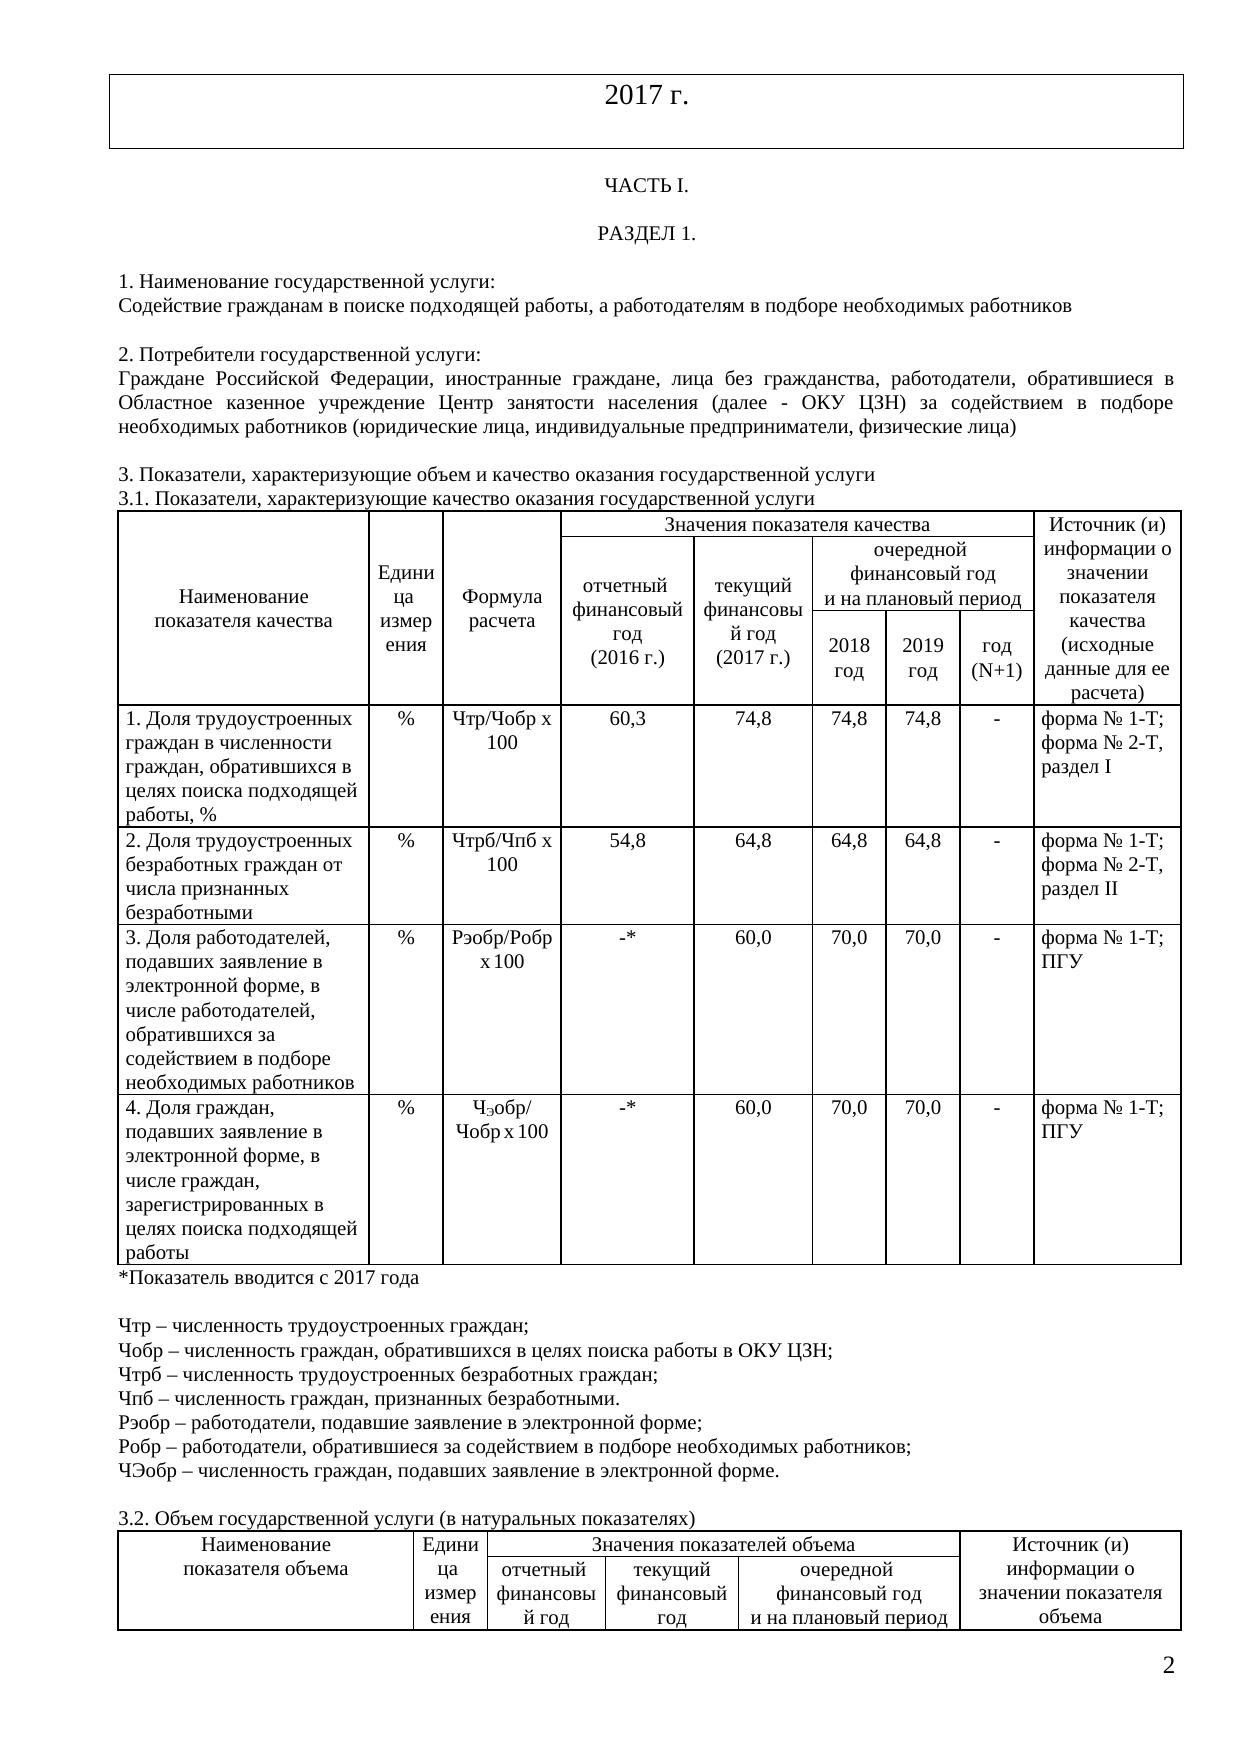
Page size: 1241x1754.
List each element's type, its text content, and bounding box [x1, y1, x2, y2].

table_cell - [961, 706, 1033, 826]
table_cell 60,3 [562, 706, 693, 826]
table_cell 74,8 [887, 706, 959, 826]
table_cell Чтрб/Чпб х 100 [444, 828, 560, 924]
table_cell отчетный финансовый год (2016 г.) [562, 537, 693, 704]
table_cell 4. Доля граждан, подавших заявление в электронной форме, в числе граждан, зарегистрированных в целях поиска подходящей работы [119, 1095, 368, 1264]
table_cell -* [562, 925, 693, 1094]
text Чтрб – численность трудоустроенных безработных граждан; [118, 1362, 1175, 1386]
text 3.1. Показатели, характеризующие качество оказания государственной услуги [118, 486, 1175, 510]
table_cell - [961, 925, 1033, 1094]
table_cell - [961, 828, 1033, 924]
table_header Наименование показателя качества [119, 512, 368, 704]
table_cell очередной финансовый год и на плановый период [739, 1557, 959, 1629]
table_cell % [370, 925, 442, 1094]
text 3.2. Объем государственной услуги (в натуральных показателях) [118, 1506, 1175, 1530]
table_cell 3. Доля работодателей, подавших заявление в электронной форме, в числе работодателей, обратившихся за содействием в подборе необходимых работников [119, 925, 368, 1094]
table_cell 74,8 [695, 706, 812, 826]
table_header Источник (и) информации о значении показателя качества (исходные данные для ее расчета) [1035, 512, 1180, 704]
table_cell Рэобр/Робр х 100 [444, 925, 560, 1094]
table_cell 64,8 [887, 828, 959, 924]
text 1. Наименование государственной услуги: [118, 269, 1175, 293]
table_cell 70,0 [813, 1095, 885, 1264]
text ЧАСТЬ I. [118, 173, 1175, 197]
table_cell 1. Доля трудоустроенных граждан в численности граждан, обратившихся в целях поиска подходящей работы, % [119, 706, 368, 826]
table_cell % [370, 706, 442, 826]
table_cell 70,0 [813, 925, 885, 1094]
table_cell % [370, 1095, 442, 1264]
table_cell 70,0 [887, 1095, 959, 1264]
table_cell 2018 год [813, 611, 885, 704]
table_cell 60,0 [695, 925, 812, 1094]
table_header Единица измерения [414, 1532, 487, 1629]
table_cell форма № 1-Т; ПГУ [1035, 1095, 1180, 1264]
table_header Наименование показателя объема [119, 1532, 413, 1629]
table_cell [488, 1557, 605, 1629]
text *Показатель вводится с 2017 года [118, 1265, 1175, 1289]
text 2017 г. [110, 75, 1183, 148]
text Содействие гражданам в поиске подходящей работы, а работодателям в подборе необходимых работников [118, 293, 1175, 317]
table_header Значения показателя качества [562, 512, 1033, 536]
text Робр – работодатели, обратившиеся за содействием в подборе необходимых работников; [118, 1434, 1175, 1458]
table_cell Чтр/Чобр х 100 [444, 706, 560, 826]
table_cell - [961, 1095, 1033, 1264]
table_header Единица измерения [370, 512, 442, 704]
table_cell 60,0 [695, 1095, 812, 1264]
table_cell очередной финансовый год и на плановый период [813, 537, 1033, 609]
text Чпб – численность граждан, признанных безработными. [118, 1386, 1175, 1410]
table_cell 2. Доля трудоустроенных безработных граждан от числа признанных безработными [119, 828, 368, 924]
text 3. Показатели, характеризующие объем и качество оказания государственной услуги [118, 462, 1240, 486]
table_header Формула расчета [444, 512, 560, 704]
table_cell 74,8 [813, 706, 885, 826]
text ЧЭобр – численность граждан, подавших заявление в электронной форме. [118, 1458, 1175, 1482]
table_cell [606, 1557, 738, 1629]
table_cell форма № 1-Т; ПГУ [1035, 925, 1180, 1094]
table_cell 64,8 [813, 828, 885, 924]
text 2. Потребители государственной услуги: [118, 342, 1175, 366]
table_cell форма № 1-Т; форма № 2-Т, раздел II [1035, 828, 1180, 924]
table_cell ЧЭобр/ Чобр х 100 [444, 1095, 560, 1264]
subtitle РАЗДЕЛ 1. [118, 221, 1175, 245]
table_cell -* [562, 1095, 693, 1264]
text Рэобр – работодатели, подавшие заявление в электронной форме; [118, 1410, 1175, 1434]
table_cell 64,8 [695, 828, 812, 924]
table_cell 70,0 [887, 925, 959, 1094]
table_header Источник (и) информации о значении показателя объема [961, 1532, 1180, 1629]
text Граждане Российской Федерации, иностранные граждане, лица без гражданства, работодатели, обратившиеся в Областное казенное учреждение Центр занятости населения (далее - ОКУ ЦЗН) за содействием в подборе необходимых работников (юридические лица, индивидуальные предприниматели, физические лица) [118, 366, 1175, 438]
text Чтр – численность трудоустроенных граждан; [118, 1313, 1175, 1337]
table_cell 54,8 [562, 828, 693, 924]
table_cell форма № 1-Т; форма № 2-Т, раздел I [1035, 706, 1180, 826]
table_cell % [370, 828, 442, 924]
table_cell год (N+1) [961, 611, 1033, 704]
text Чобр – численность граждан, обратившихся в целях поиска работы в ОКУ ЦЗН; [118, 1337, 1175, 1362]
table_cell 2019 год [887, 611, 959, 704]
table_header Значения показателей объема [488, 1532, 959, 1556]
table_cell текущий финансовый год (2017 г.) [695, 537, 812, 704]
